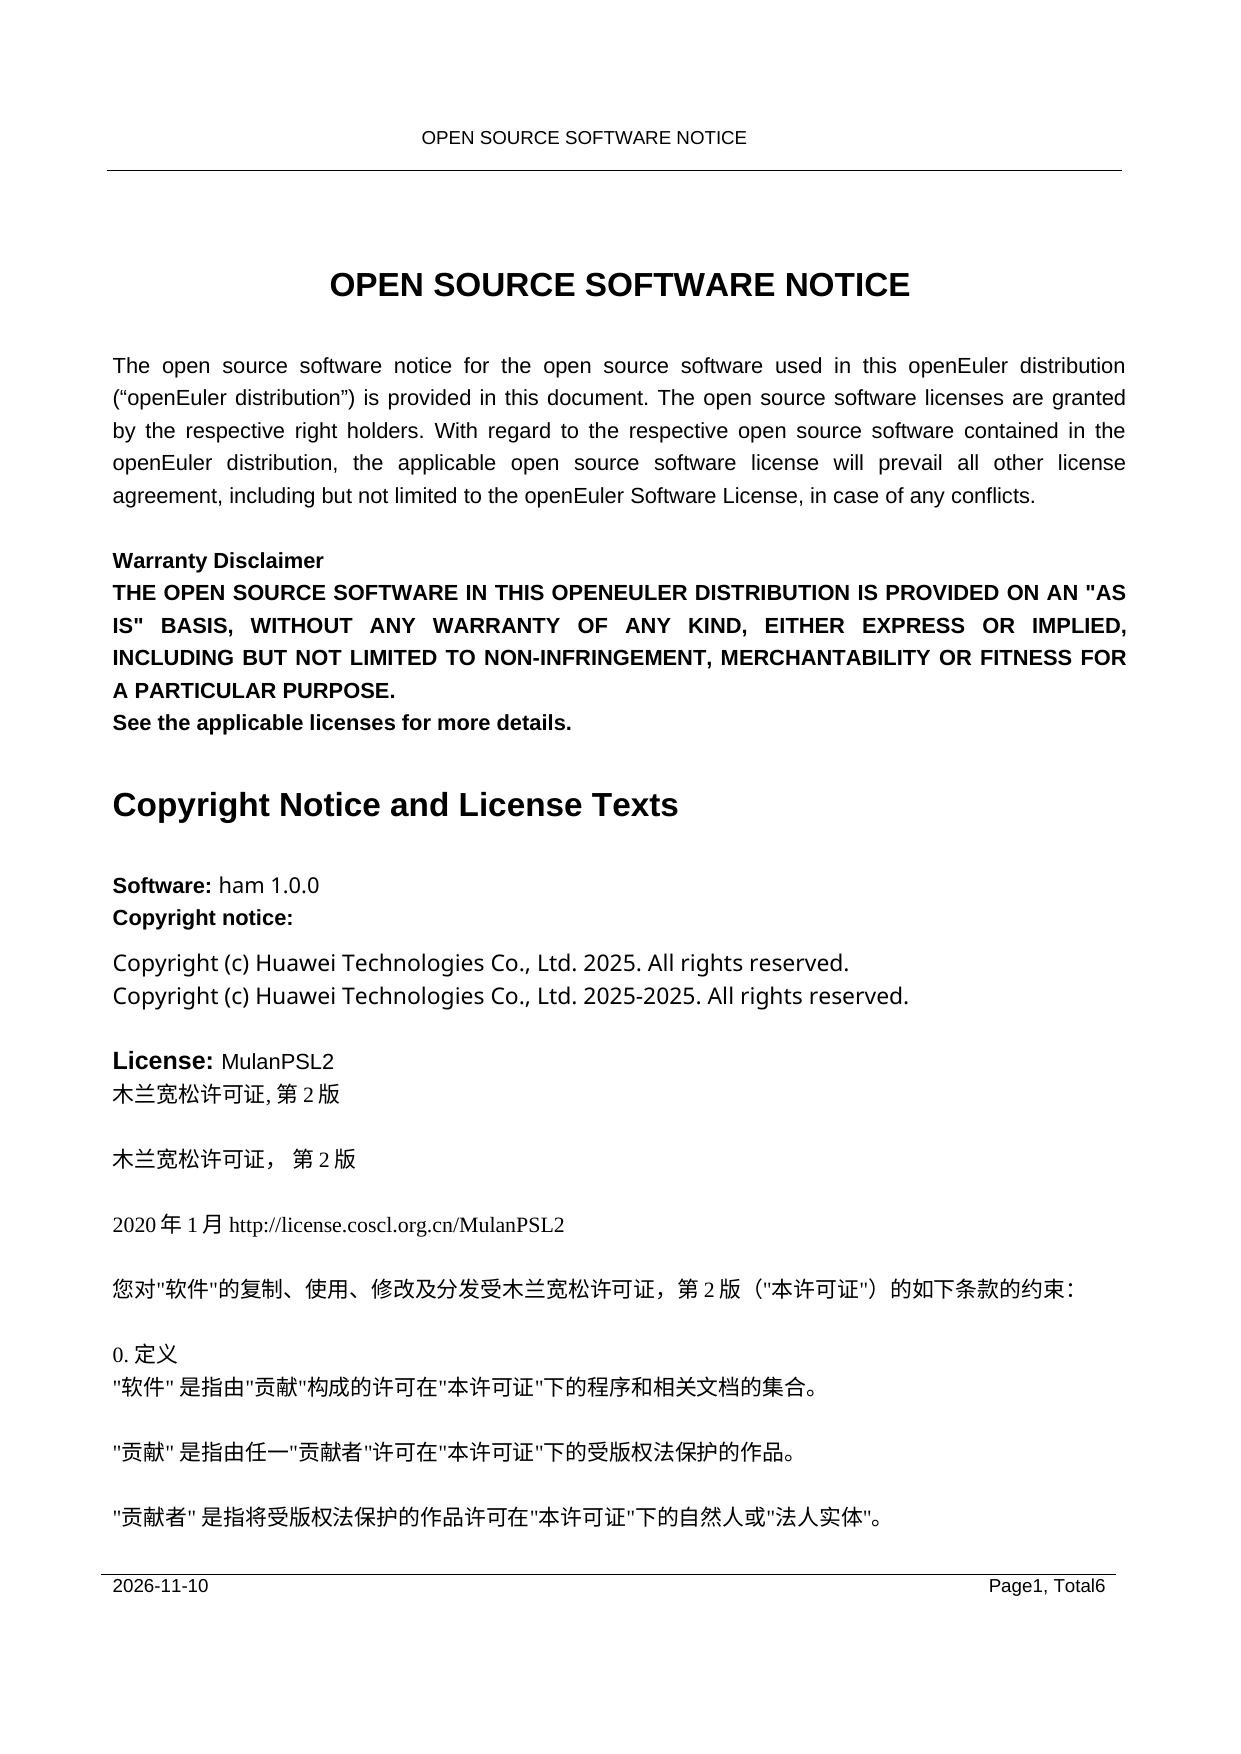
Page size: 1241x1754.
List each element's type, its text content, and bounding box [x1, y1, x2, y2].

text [112, 1077, 1128, 1532]
text OPEN SOURCE SOFTWARE NOTICE [112, 251, 1128, 316]
text License: MulanPSL2 [112, 1044, 1128, 1077]
text Warranty Disclaimer [112, 544, 1128, 576]
text Copyright Notice and License Texts [112, 771, 1128, 836]
text Copyright (c) Huawei Technologies Co., Ltd. 2025. All rights reserved. Copyright (c) Huawei Technologies Co., Ltd. 2025-2025. All rights reserved. [112, 947, 1128, 1044]
text THE OPEN SOURCE SOFTWARE IN THIS OPENEULER DISTRIBUTION IS PROVIDED ON AN "AS IS" BASIS, WITHOUT ANY WARRANTY OF ANY KIND, EITHER EXPRESS OR IMPLIED, INCLUDING BUT NOT LIMITED TO NON-INFRINGEMENT, MERCHANTABILITY OR FITNESS FOR A PARTICULAR PURPOSE. See the applicable licenses for more details. [112, 576, 1128, 739]
text Copyright notice: [112, 901, 1128, 934]
text The open source software notice for the open source software used in this openEuler distribution (“openEuler distribution”) is provided in this document. The open source software licenses are granted by the respective right holders. With regard to the respective open source software contained in the openEuler distribution, the applicable open source software license will prevail all other license agreement, including but not limited to the openEuler Software License, in case of any conflicts. [112, 349, 1128, 511]
title Software: ham 1.0.0 [112, 869, 1128, 901]
